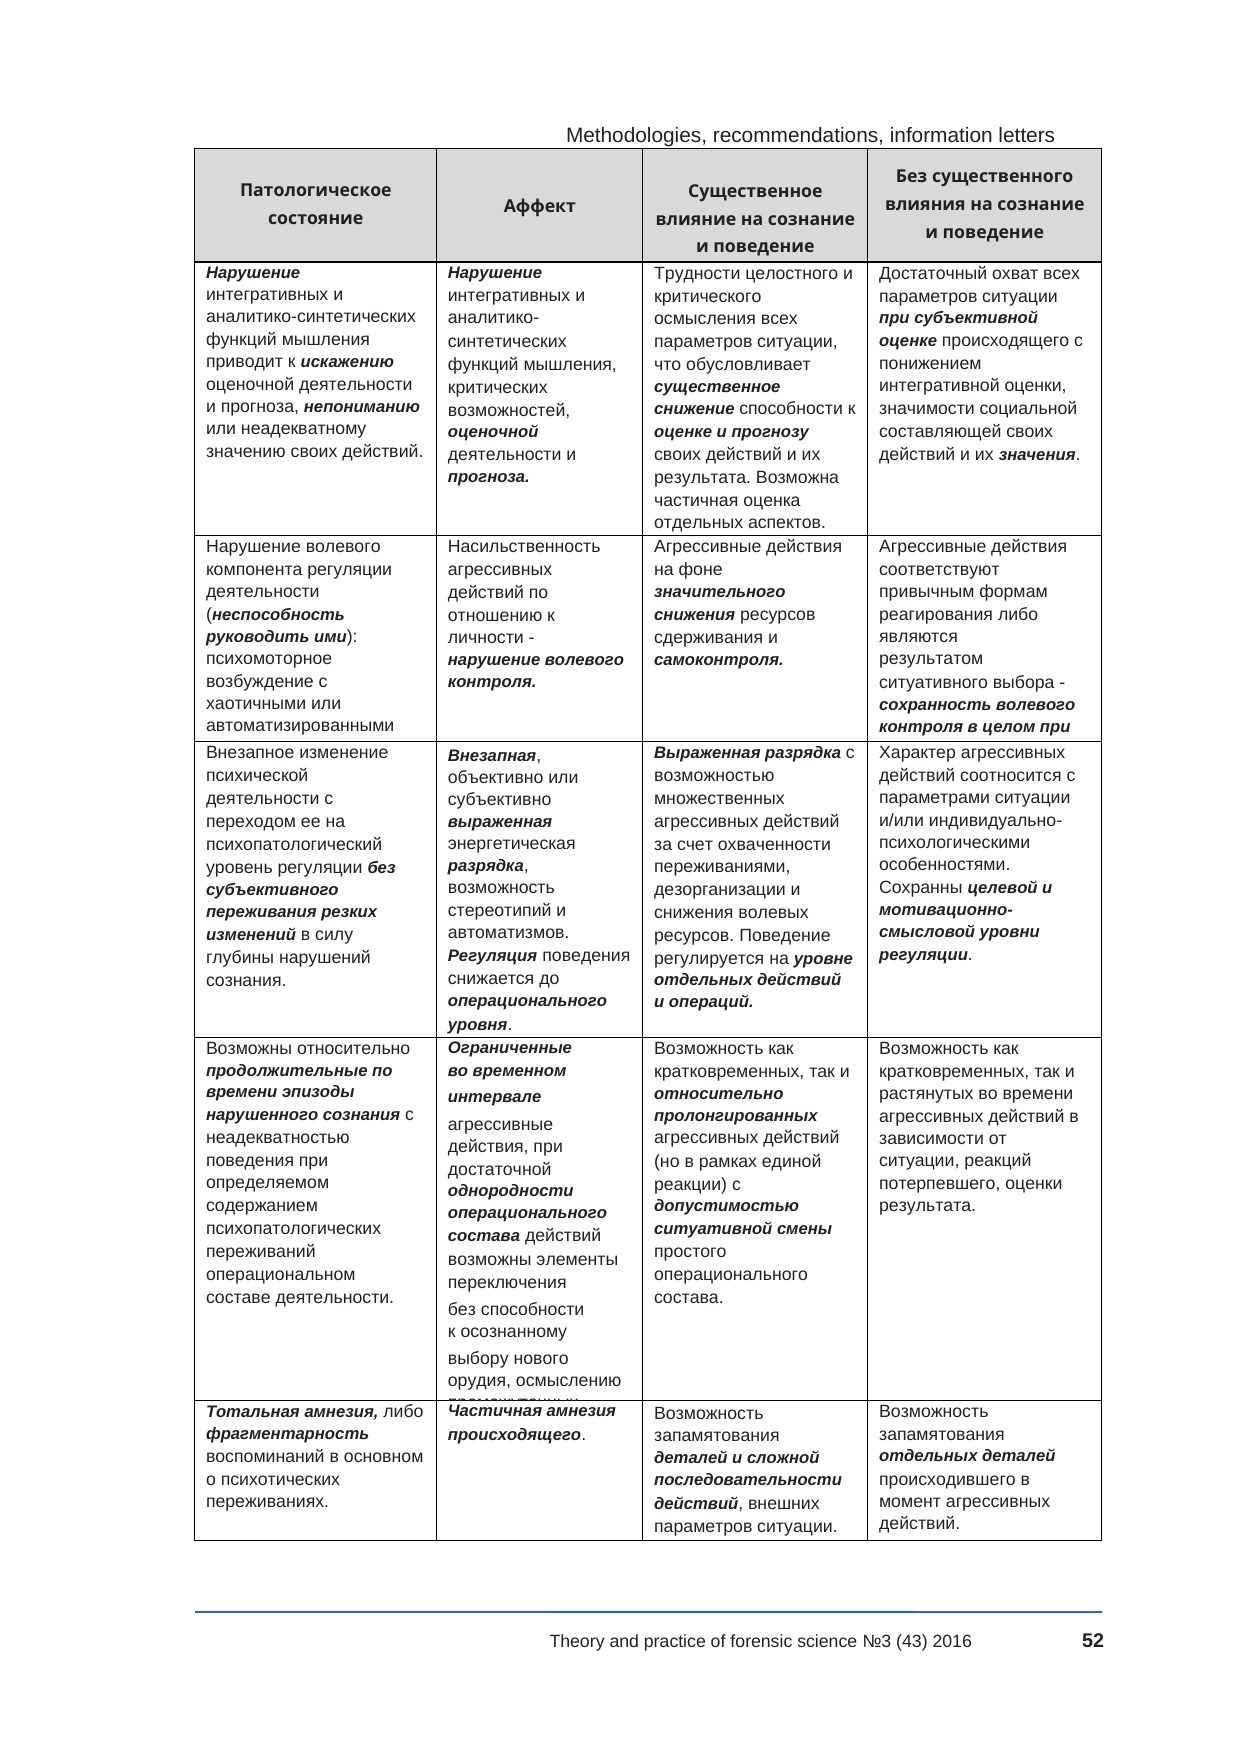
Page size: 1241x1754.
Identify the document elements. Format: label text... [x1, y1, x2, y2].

table_cell Нарушение интегративных и аналитикосинтетических функций мышления, критических возможностей, оценочной деятельности и прогноза. [437, 263, 642, 535]
table_cell Внезапная, объективно или субъективно выраженная энергетическая разрядка, возможность стереотипий и автоматизмов. Регуляция поведения снижается до операционального уровня. [437, 742, 642, 1037]
table_cell Характер агрессивных действий соотносится с параметрами ситуации и/или индивидуальнопсихологическими особенностями. Сохранны целевой и мотивационносмысловой уровни регуляции. [868, 742, 1101, 1037]
table_cell Ограниченные во временном интервале агрессивные действия, при достаточной однородности операционального состава действий возможны элементы переключения без способности к осознанному выбору нового орудия, осмыслению промежуточных результатов. [437, 1038, 642, 1400]
table_cell Достаточный охват всех параметров ситуации при субъективной оценке происходящего с понижением интегративной оценки, значимости социальной составляющей своих действий и их значения. [868, 263, 1101, 535]
table_cell Возможны относительно продолжительные по времени эпизоды нарушенного сознания с неадекватностью поведения при определяемом содержанием психопатологических переживаний операциональном составе деятельности. [195, 1038, 436, 1400]
table_cell Агрессивные действия соответствуют привычным формам реагирования либо являются результатом ситуативного выбора - сохранность волевого контроля в целом при некотором снижении его качества. [868, 536, 1101, 741]
table_cell Внезапное изменение психической деятельности с переходом ее на психопатологический уровень регуляции без субъективного переживания резких изменений в силу глубины нарушений сознания. [195, 742, 436, 1037]
table_cell Насильственность агрессивных действий по отношению к личности - нарушение волевого контроля. [437, 536, 642, 741]
table_header Существенное влияние на сознание и поведение [643, 149, 867, 261]
table_cell Агрессивные действия на фоне значительного снижения ресурсов сдерживания и самоконтроля. [643, 536, 867, 741]
table_header Аффект [437, 149, 642, 261]
table_cell Трудности целостного и критического осмысления всех параметров ситуации, что обусловливает существенное снижение способности к оценке и прогнозу своих действий и их результата. Возможна частичная оценка отдельных аспектов. [643, 263, 867, 535]
table_cell Возможность запамятования деталей и сложной последовательности действий, внешних параметров ситуации. [643, 1401, 867, 1539]
table_cell Нарушение интегративных и аналитико-синтетических функций мышления приводит к искажению оценочной деятельности и прогноза, непониманию или неадекватному значению своих действий. [195, 263, 436, 535]
table_cell Частичная амнезия происходящего. [437, 1401, 642, 1539]
table_cell Нарушение волевого компонента регуляции деятельности (неспособность руководить ими): психомоторное возбуждение с хаотичными или автоматизированными действиями. [195, 536, 436, 741]
table_cell Возможность как кратковременных, так и растянутых во времени агрессивных действий в зависимости от ситуации, реакций потерпевшего, оценки результата. [868, 1038, 1101, 1400]
table_cell Возможность запамятования отдельных деталей происходившего в момент агрессивных действий. [868, 1401, 1101, 1539]
table_cell Тотальная амнезия, либо фрагментарность воспоминаний в основном о психотических переживаниях. [195, 1401, 436, 1539]
table_cell Выраженная разрядка с возможностью множественных агрессивных действий за счет охваченности переживаниями, дезорганизации и снижения волевых ресурсов. Поведение регулируется на уровне отдельных действий и операций. [643, 742, 867, 1037]
table_header Без существенного влияния на сознание и поведение [868, 149, 1101, 261]
table_header Патологическое состояние [195, 149, 436, 261]
table_cell Возможность как кратковременных, так и относительно пролонгированных агрессивных действий (но в рамках единой реакции) с допустимостью ситуативной смены простого операционального состава. [643, 1038, 867, 1400]
